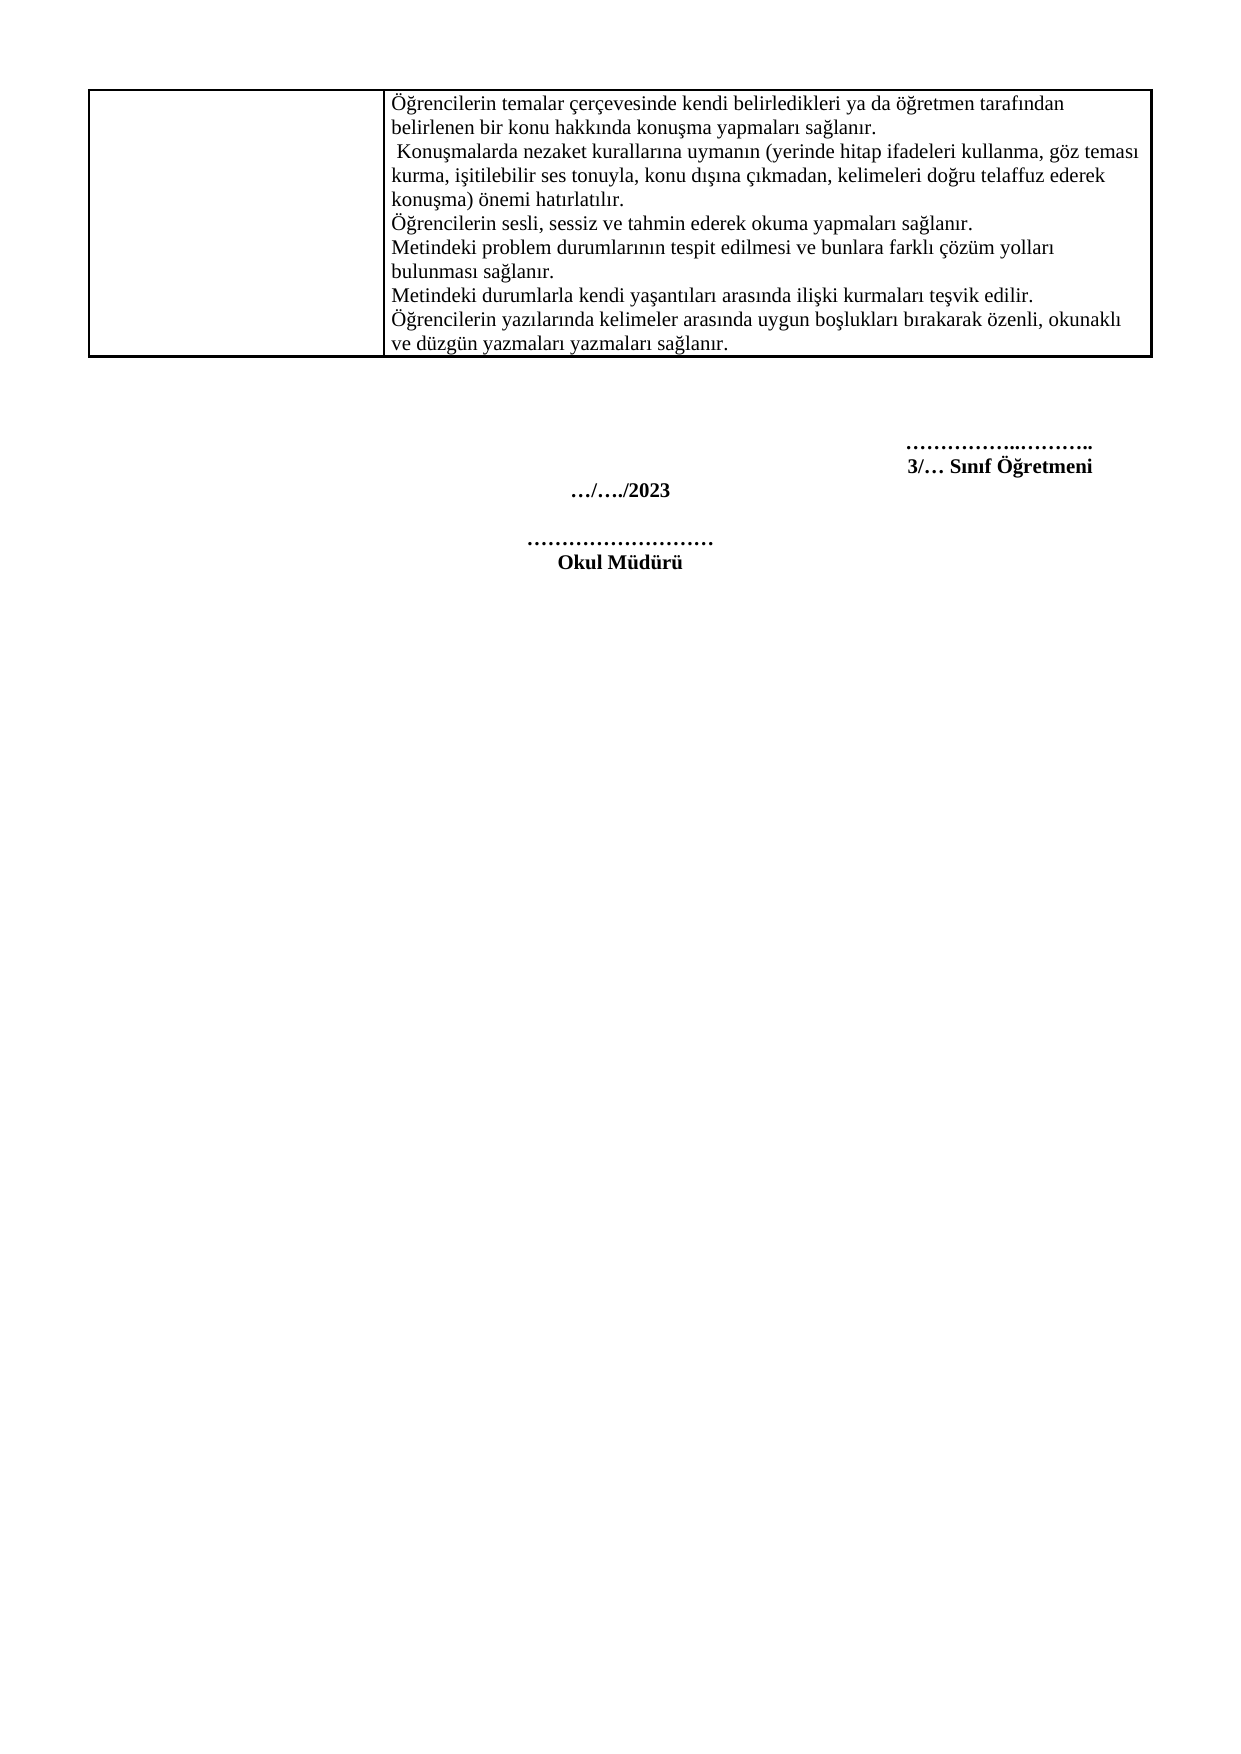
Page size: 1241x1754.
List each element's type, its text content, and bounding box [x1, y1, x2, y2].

text …/…./2023 [148, 478, 1092, 502]
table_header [385, 91, 1150, 355]
text Okul Müdürü [148, 550, 1092, 574]
text ……………..……….. [148, 430, 1092, 454]
text ……………………… [148, 526, 1092, 550]
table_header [90, 91, 383, 355]
text 3/… Sınıf Öğretmeni [148, 454, 1092, 478]
